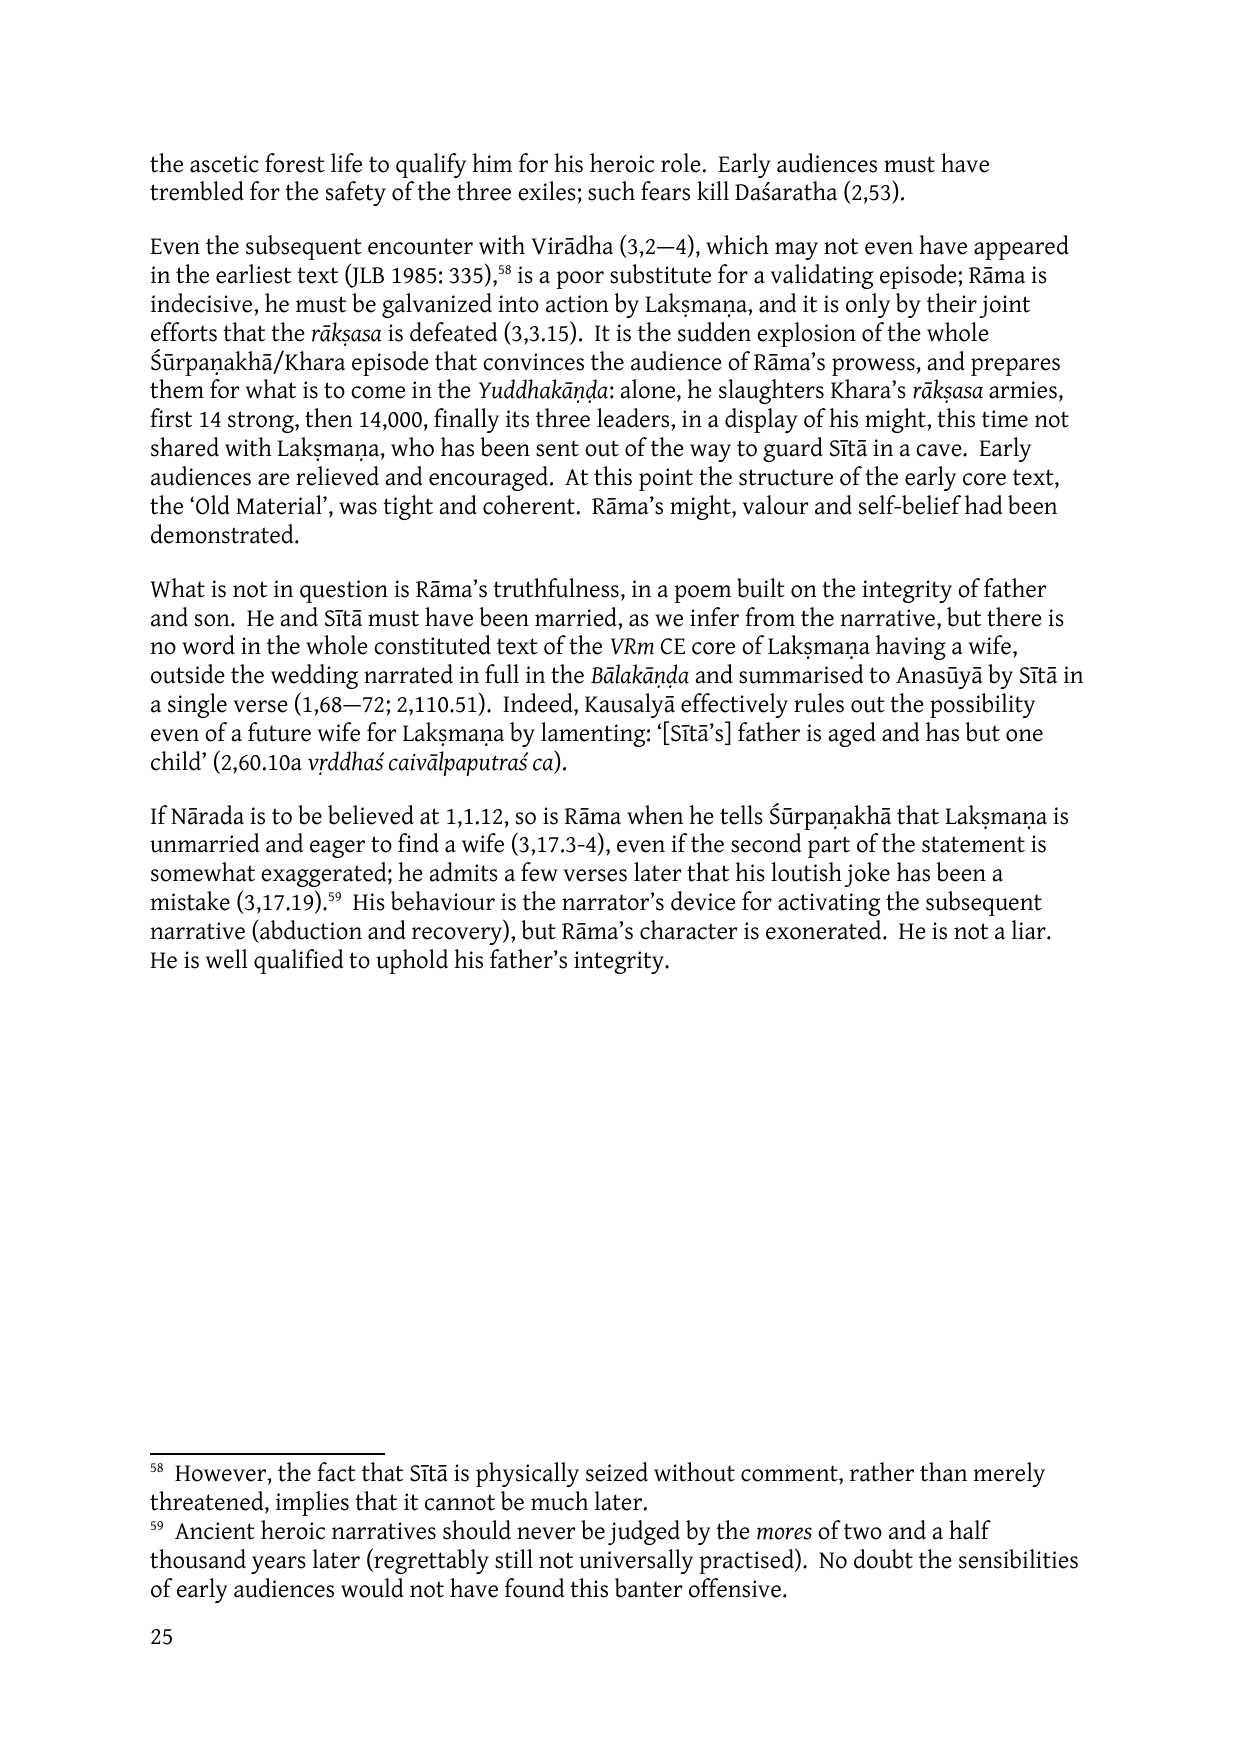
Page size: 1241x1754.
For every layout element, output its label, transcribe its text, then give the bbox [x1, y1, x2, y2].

text Even the subsequent encounter with Virādha (3,2—4), which may not even have appeared in the earliest text (JLB 1985: 335), is a poor substitute for a validating episode; Rāma is indecisive, he must be galvanized into action by Lakṣmaṇa, and it is only by their joint efforts that the rākṣasa is defeated (3,3.15). It is the sudden explosion of the whole Śūrpaṇakhā/Khara episode that convinces the audience of Rāma’s prowess, and prepares them for what is to come in the Yuddhakāṇḍa: alone, he slaughters Khara’s rākṣasa armies, first 14 strong, then 14,000, finally its three leaders, in a display of his might, this time not shared with Lakṣmaṇa, who has been sent out of the way to guard Sītā in a cave. Early audiences are relieved and encouraged. At this point the structure of the early core text, the ‘Old Material’, was tight and coherent. Rāma’s might, valour and self-belief had been demonstrated. [150, 233, 1088, 550]
text What is not in question is Rāma’s truthfulness, in a poem built on the integrity of father and son. He and Sītā must have been married, as we infer from the narrative, but there is no word in the whole constituted text of the VRm CE core of Lakṣmaṇa having a wife, outside the wedding narrated in full in the Bālakāṇḍa and summarised to Anasūyā by Sītā in a single verse (1,68—72; 2,110.51). Indeed, Kausalyā effectively rules out the possibility even of a future wife for Lakṣmaṇa by lamenting: ‘[Sītā’s] father is aged and has but one child’ (2,60.10a vṛddhaś caivālpaputraś ca). [150, 575, 1088, 777]
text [150, 150, 1088, 208]
text If Nārada is to be believed at 1,1.12, so is Rāma when he tells Śūrpaṇakhā that Lakṣmaṇa is unmarried and eager to find a wife (3,17.3-4), even if the second part of the statement is somewhat exaggerated; he admits a few verses later that his loutish joke has been a mistake (3,17.19). His behaviour is the narrator’s device for activating the subsequent narrative (abduction and recovery), but Rāma’s character is exonerated. He is not a liar. He is well qualified to uphold his father’s integrity. [150, 802, 1088, 975]
